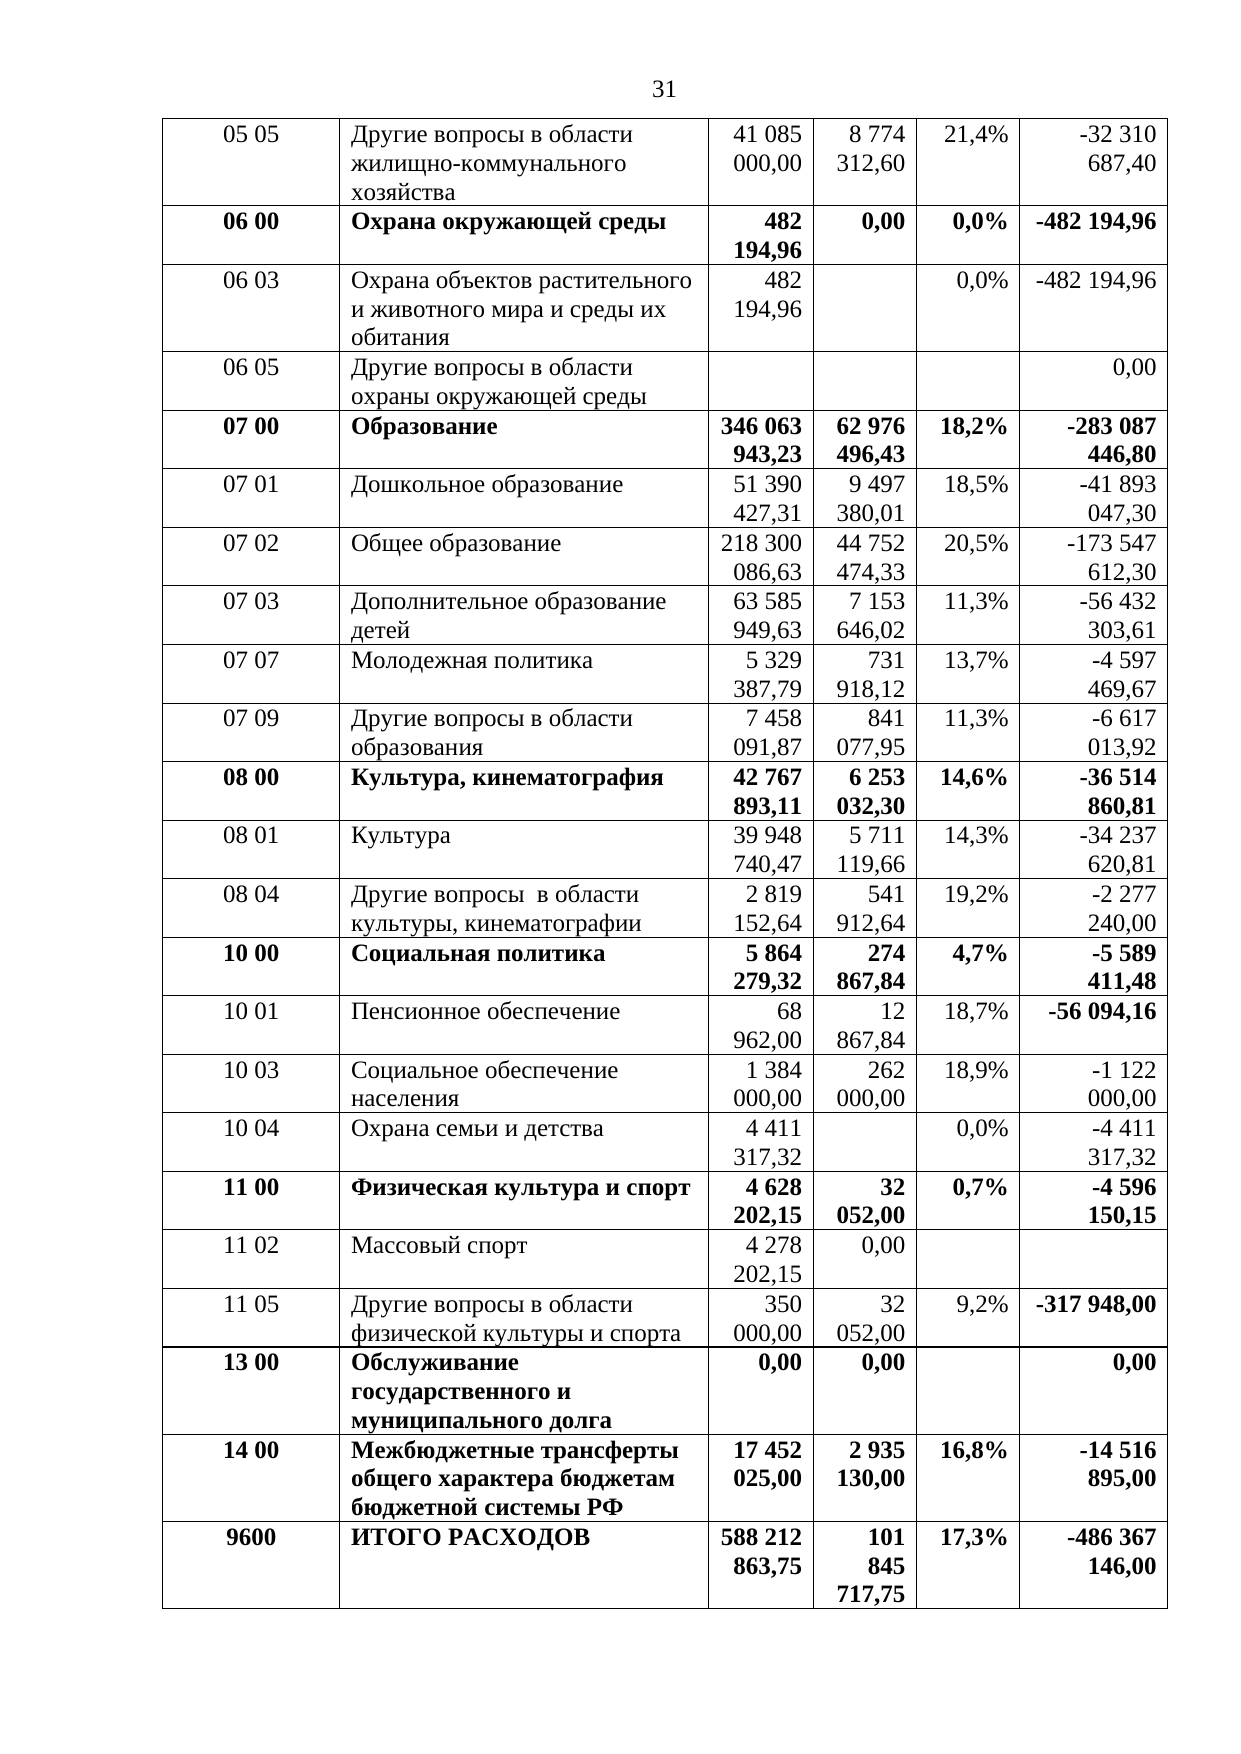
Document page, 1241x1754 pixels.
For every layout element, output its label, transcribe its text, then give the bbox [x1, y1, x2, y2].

table_cell 68 962,00 [709, 996, 813, 1054]
table_cell -2 277 240,00 [1020, 879, 1167, 937]
table_cell 11,3% [917, 704, 1019, 761]
table_cell 07 07 [163, 645, 339, 702]
table_cell 16,8% [917, 1435, 1019, 1521]
table_cell 07 02 [163, 528, 339, 585]
table_cell [814, 352, 916, 410]
table_cell 9600 [163, 1522, 339, 1608]
table_cell -486 367 146,00 [1020, 1522, 1167, 1608]
table_cell ИТОГО РАСХОДОВ [340, 1522, 708, 1608]
table_cell 0,00 [709, 1348, 813, 1434]
table_cell 18,7% [917, 996, 1019, 1054]
table_cell Другие вопросы в области жилищно-коммунального хозяйства [340, 119, 708, 205]
table_cell 0,00 [1020, 1348, 1167, 1434]
table_cell -32 310 687,40 [1020, 119, 1167, 205]
table_cell 07 01 [163, 469, 339, 527]
table_cell 13 00 [163, 1348, 339, 1434]
table_cell Другие вопросы в области физической культуры и спорта [340, 1289, 708, 1346]
table_cell Другие вопросы в области образования [340, 704, 708, 761]
table_cell Другие вопросы в области культуры, кинематографии [340, 879, 708, 937]
table_cell 11 02 [163, 1230, 339, 1288]
table_cell 14,3% [917, 821, 1019, 878]
table_cell -14 516 895,00 [1020, 1435, 1167, 1521]
table_cell 101 845 717,75 [814, 1522, 916, 1608]
table_cell -4 597 469,67 [1020, 645, 1167, 702]
table_cell 9 497 380,01 [814, 469, 916, 527]
table_cell Пенсионное обеспечение [340, 996, 708, 1054]
table_cell Культура, кинематография [340, 762, 708, 819]
table_cell Молодежная политика [340, 645, 708, 702]
table_cell 13,7% [917, 645, 1019, 702]
table_cell -6 617 013,92 [1020, 704, 1167, 761]
table_cell 10 00 [163, 938, 339, 995]
table_cell Социальное обеспечение населения [340, 1055, 708, 1112]
table_cell -317 948,00 [1020, 1289, 1167, 1346]
table_cell 18,5% [917, 469, 1019, 527]
table_cell 6 253 032,30 [814, 762, 916, 819]
table_cell -4 411 317,32 [1020, 1113, 1167, 1171]
table_cell 4 628 202,15 [709, 1172, 813, 1229]
table_cell 07 03 [163, 586, 339, 644]
table_cell 482 194,96 [709, 265, 813, 351]
table_cell 5 711 119,66 [814, 821, 916, 878]
table_cell 0,0% [917, 265, 1019, 351]
table_cell 06 05 [163, 352, 339, 410]
table_cell Дополнительное образование детей [340, 586, 708, 644]
table_cell 731 918,12 [814, 645, 916, 702]
table_cell 62 976 496,43 [814, 411, 916, 468]
table_cell -1 122 000,00 [1020, 1055, 1167, 1112]
table_cell 17 452 025,00 [709, 1435, 813, 1521]
table_cell 346 063 943,23 [709, 411, 813, 468]
table_cell Культура [340, 821, 708, 878]
table_cell 21,4% [917, 119, 1019, 205]
table_cell -482 194,96 [1020, 206, 1167, 264]
table_cell 41 085 000,00 [709, 119, 813, 205]
table_cell 0,00 [814, 1230, 916, 1288]
table_cell 2 819 152,64 [709, 879, 813, 937]
table_cell 10 04 [163, 1113, 339, 1171]
table_cell 9,2% [917, 1289, 1019, 1346]
table_cell 11 05 [163, 1289, 339, 1346]
table_cell 08 04 [163, 879, 339, 937]
table_cell Образование [340, 411, 708, 468]
table_cell [814, 265, 916, 351]
table_cell Дошкольное образование [340, 469, 708, 527]
table_cell 18,2% [917, 411, 1019, 468]
table_cell -56 432 303,61 [1020, 586, 1167, 644]
table_cell 05 05 [163, 119, 339, 205]
table_cell 350 000,00 [709, 1289, 813, 1346]
table_cell 0,00 [1020, 352, 1167, 410]
table_cell 841 077,95 [814, 704, 916, 761]
table_cell 7 458 091,87 [709, 704, 813, 761]
table_cell -41 893 047,30 [1020, 469, 1167, 527]
table_cell 63 585 949,63 [709, 586, 813, 644]
table_cell -36 514 860,81 [1020, 762, 1167, 819]
table_cell 06 00 [163, 206, 339, 264]
table_cell 274 867,84 [814, 938, 916, 995]
table_cell 5 329 387,79 [709, 645, 813, 702]
table_cell 20,5% [917, 528, 1019, 585]
table_cell 07 09 [163, 704, 339, 761]
table_cell 218 300 086,63 [709, 528, 813, 585]
table_cell Общее образование [340, 528, 708, 585]
table_cell 51 390 427,31 [709, 469, 813, 527]
table_cell 8 774 312,60 [814, 119, 916, 205]
table_cell 08 00 [163, 762, 339, 819]
table_cell 17,3% [917, 1522, 1019, 1608]
table_cell Охрана объектов растительного и животного мира и среды их обитания [340, 265, 708, 351]
table_cell 2 935 130,00 [814, 1435, 916, 1521]
table_cell Другие вопросы в области охраны окружающей среды [340, 352, 708, 410]
table_cell 7 153 646,02 [814, 586, 916, 644]
table_cell 19,2% [917, 879, 1019, 937]
table_cell 06 03 [163, 265, 339, 351]
table_cell 4 411 317,32 [709, 1113, 813, 1171]
table_cell Охрана семьи и детства [340, 1113, 708, 1171]
table_cell Физическая культура и спорт [340, 1172, 708, 1229]
table_cell 10 03 [163, 1055, 339, 1112]
table_cell -5 589 411,48 [1020, 938, 1167, 995]
table_cell 482 194,96 [709, 206, 813, 264]
table_cell 44 752 474,33 [814, 528, 916, 585]
table_cell 07 00 [163, 411, 339, 468]
table_cell 12 867,84 [814, 996, 916, 1054]
table_cell Массовый спорт [340, 1230, 708, 1288]
table_cell 4 278 202,15 [709, 1230, 813, 1288]
table_cell 541 912,64 [814, 879, 916, 937]
table_cell -56 094,16 [1020, 996, 1167, 1054]
table_cell 32 052,00 [814, 1289, 916, 1346]
table_cell 08 01 [163, 821, 339, 878]
table_cell 42 767 893,11 [709, 762, 813, 819]
table_cell 10 01 [163, 996, 339, 1054]
table_cell 39 948 740,47 [709, 821, 813, 878]
table_cell 0,00 [814, 206, 916, 264]
table_cell [814, 1113, 916, 1171]
table_cell 588 212 863,75 [709, 1522, 813, 1608]
table_cell Межбюджетные трансферты общего характера бюджетам бюджетной системы РФ [340, 1435, 708, 1521]
table_cell 4,7% [917, 938, 1019, 995]
table_cell 14,6% [917, 762, 1019, 819]
table_cell 262 000,00 [814, 1055, 916, 1112]
table_cell [709, 352, 813, 410]
table_cell 18,9% [917, 1055, 1019, 1112]
table_cell 11 00 [163, 1172, 339, 1229]
table_cell Обслуживание государственного и муниципального долга [340, 1348, 708, 1434]
table_cell 11,3% [917, 586, 1019, 644]
table_cell -4 596 150,15 [1020, 1172, 1167, 1229]
table_cell 14 00 [163, 1435, 339, 1521]
table_cell Социальная политика [340, 938, 708, 995]
table_cell 0,00 [814, 1348, 916, 1434]
table_cell -482 194,96 [1020, 265, 1167, 351]
table_cell [917, 1348, 1019, 1434]
table_cell 32 052,00 [814, 1172, 916, 1229]
table_cell [917, 352, 1019, 410]
table_cell 0,7% [917, 1172, 1019, 1229]
table_cell -173 547 612,30 [1020, 528, 1167, 585]
table_cell -34 237 620,81 [1020, 821, 1167, 878]
table_cell 0,0% [917, 1113, 1019, 1171]
table_cell [917, 1230, 1019, 1288]
table_cell Охрана окружающей среды [340, 206, 708, 264]
table_cell 0,0% [917, 206, 1019, 264]
table_cell 5 864 279,32 [709, 938, 813, 995]
table_cell [1020, 1230, 1167, 1288]
table_cell -283 087 446,80 [1020, 411, 1167, 468]
table_cell 1 384 000,00 [709, 1055, 813, 1112]
